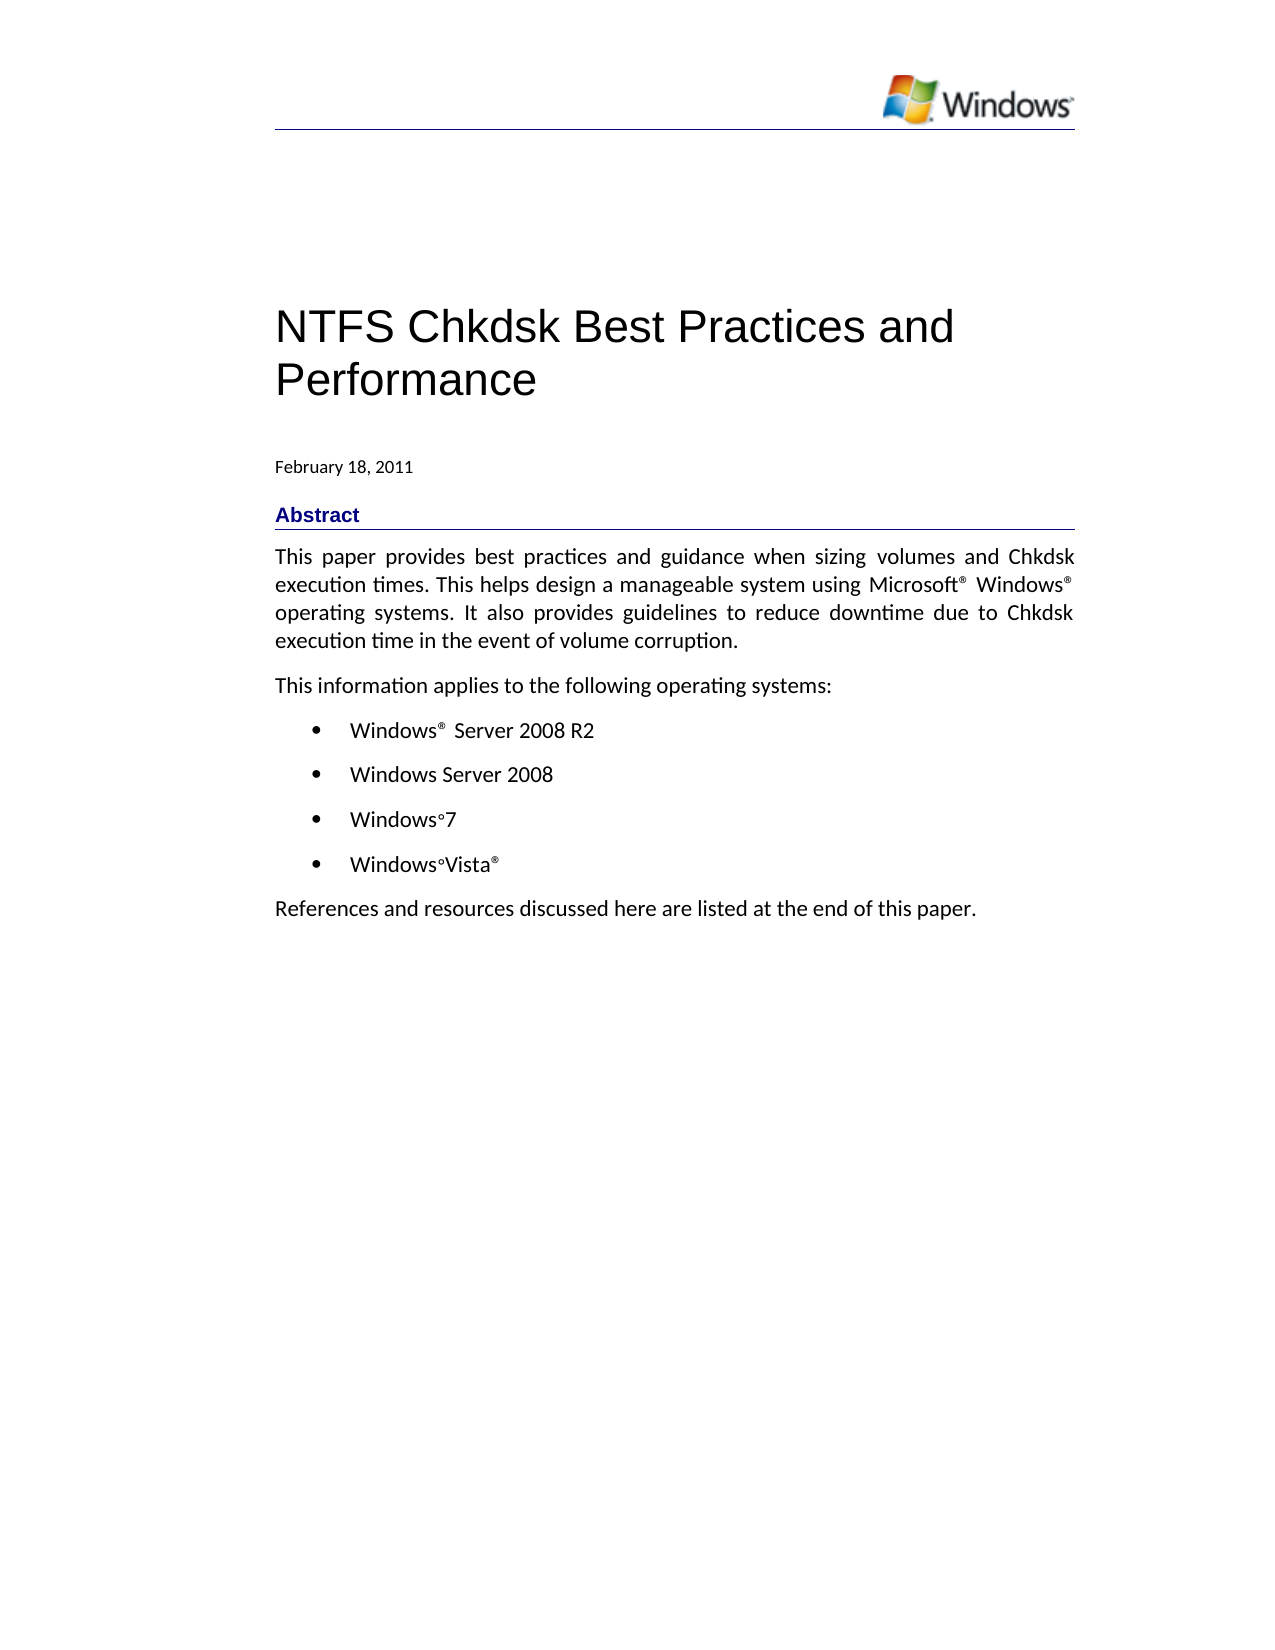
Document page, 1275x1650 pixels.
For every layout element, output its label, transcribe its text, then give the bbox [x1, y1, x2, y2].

text This information applies to the following operating systems: [275, 671, 1075, 699]
text References and resources discussed here are listed at the end of this paper. [275, 894, 1075, 923]
list Windows® Server 2008 R2 [312, 716, 1075, 744]
text This paper provides best practices and guidance when sizing volumes and Chkdsk execution times. This helps design a manageable system using Microsoft® Windows® operating systems. It also provides guidelines to reduce downtime due to Chkdsk execution time in the event of volume corruption. [275, 542, 1075, 654]
list Windows°7 [312, 805, 1075, 833]
text Abstract [275, 503, 1075, 529]
picture [882, 75, 1075, 127]
title NTFS Chkdsk Best Practices and Performance [275, 300, 1075, 405]
text February 18, 2011 [275, 455, 1075, 478]
list Windows°Vista® [312, 850, 1075, 878]
list Windows Server 2008 [312, 761, 1075, 788]
